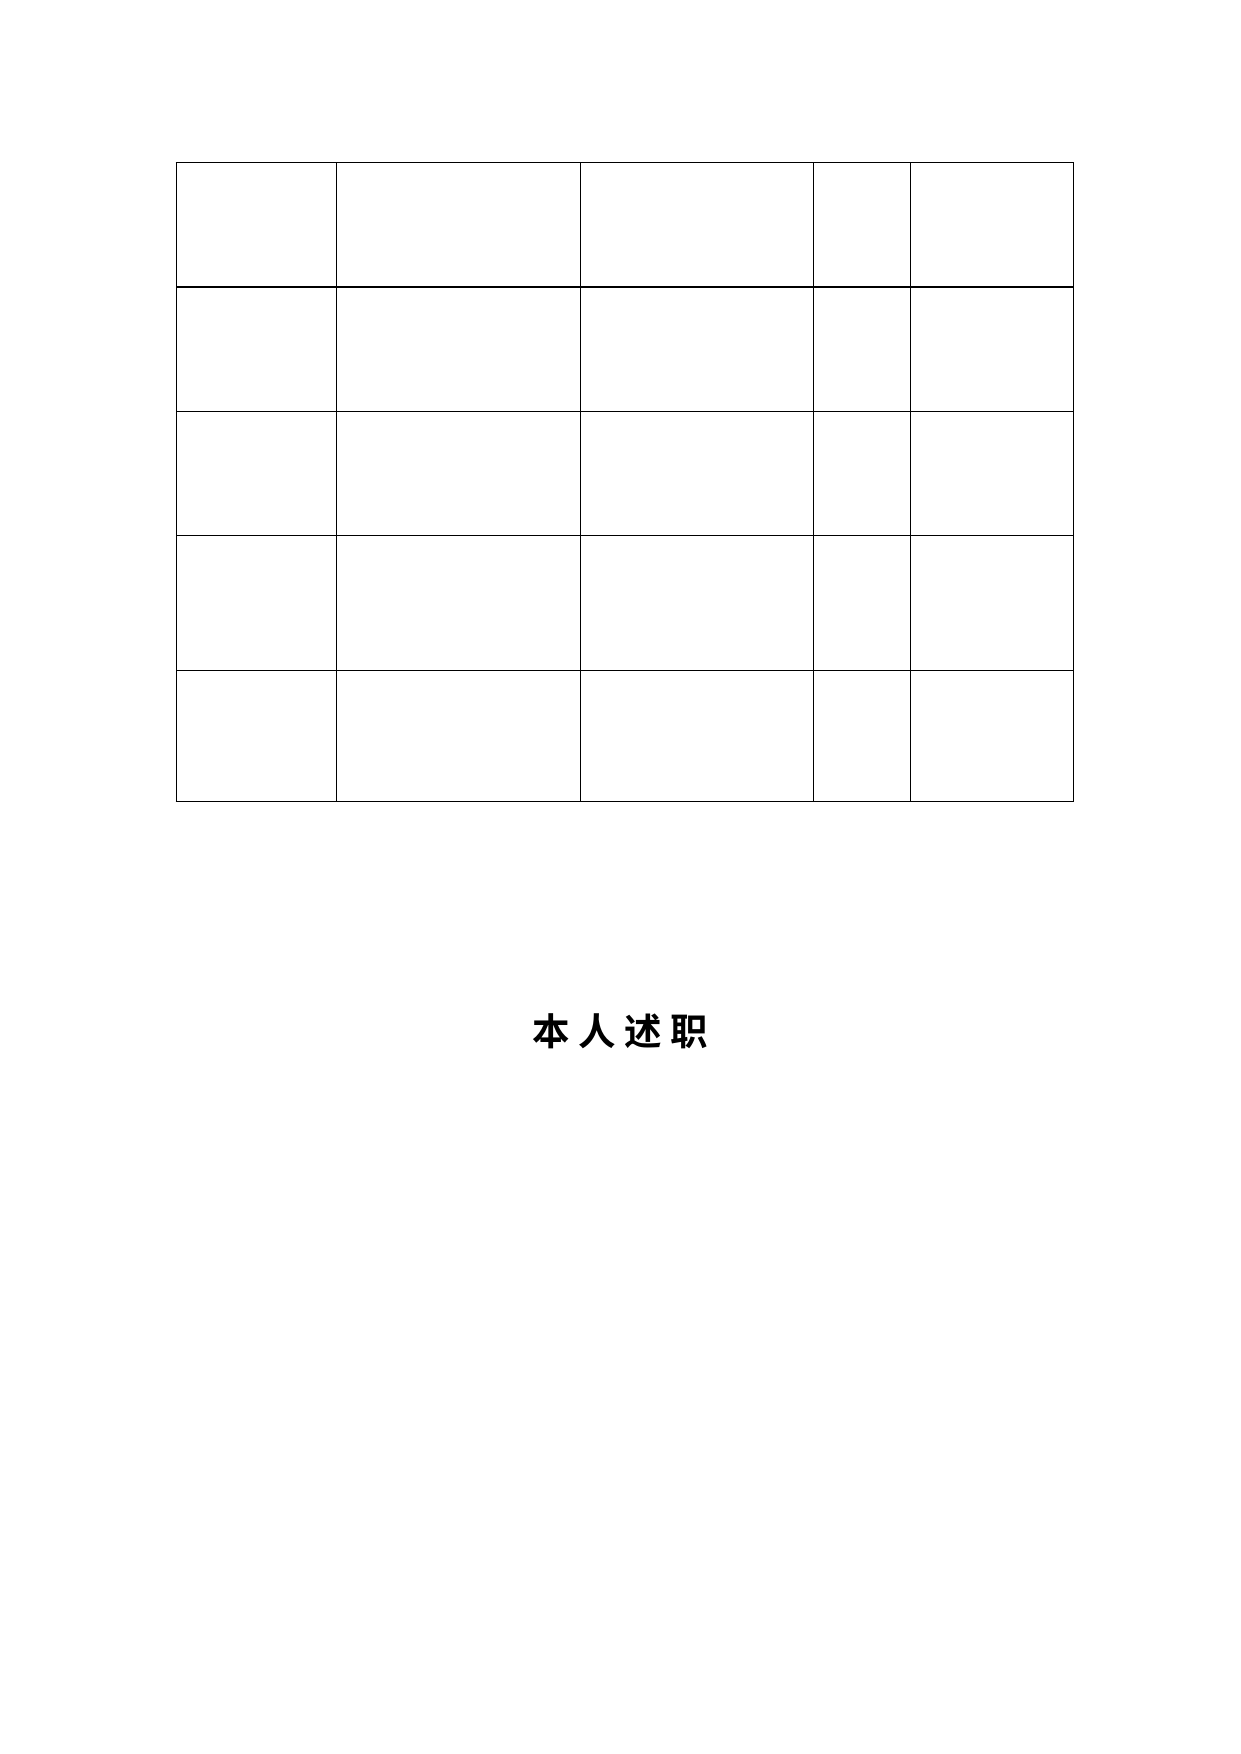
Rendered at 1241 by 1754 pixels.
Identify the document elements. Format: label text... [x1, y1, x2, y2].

table_cell [177, 163, 336, 286]
table_cell [581, 412, 813, 535]
table_cell [911, 671, 1073, 801]
table_cell [337, 288, 580, 411]
table_cell [337, 163, 580, 286]
table_cell [814, 288, 910, 411]
table_cell [814, 671, 910, 801]
table_cell [911, 536, 1073, 670]
table_cell [581, 536, 813, 670]
table_cell [911, 163, 1073, 286]
table_cell [337, 536, 580, 670]
table_cell [581, 671, 813, 801]
table_cell [911, 288, 1073, 411]
table_cell [581, 163, 813, 286]
table_cell [814, 412, 910, 535]
table_cell [177, 671, 336, 801]
table_cell [177, 412, 336, 535]
table_cell [177, 536, 336, 670]
table_cell [337, 412, 580, 535]
table_cell [814, 163, 910, 286]
table_cell [337, 671, 580, 801]
text 本 人 述 职 [187, 997, 1053, 1062]
table_cell [814, 536, 910, 670]
table_cell [581, 288, 813, 411]
table_cell [911, 412, 1073, 535]
table_cell [177, 288, 336, 411]
